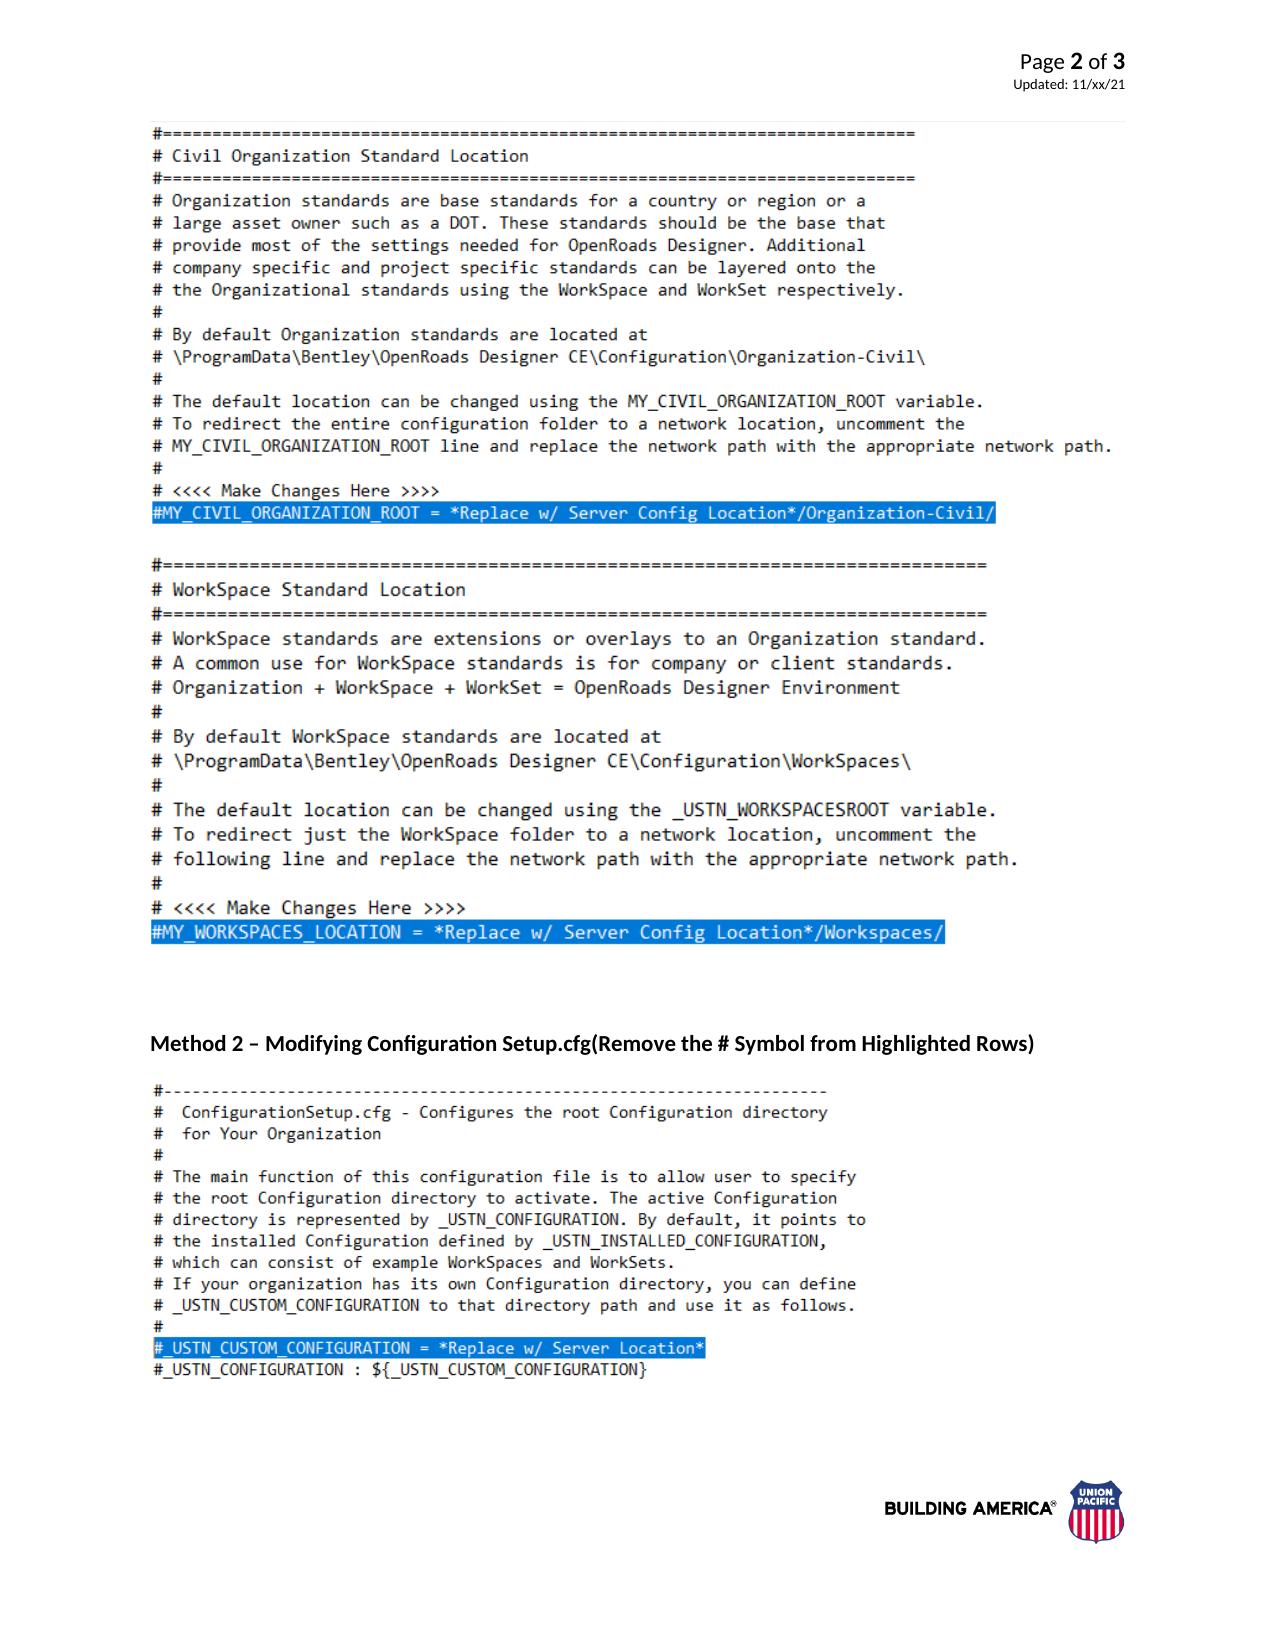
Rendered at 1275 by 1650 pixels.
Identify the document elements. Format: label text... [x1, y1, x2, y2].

picture [150, 121, 1125, 530]
text Method 2 – Modifying Configuration Setup.cfg(Remove the # Symbol from Highlighted Rows) [150, 1029, 1125, 1057]
picture [885, 1477, 1125, 1547]
picture [150, 1081, 892, 1380]
picture [150, 554, 1024, 951]
